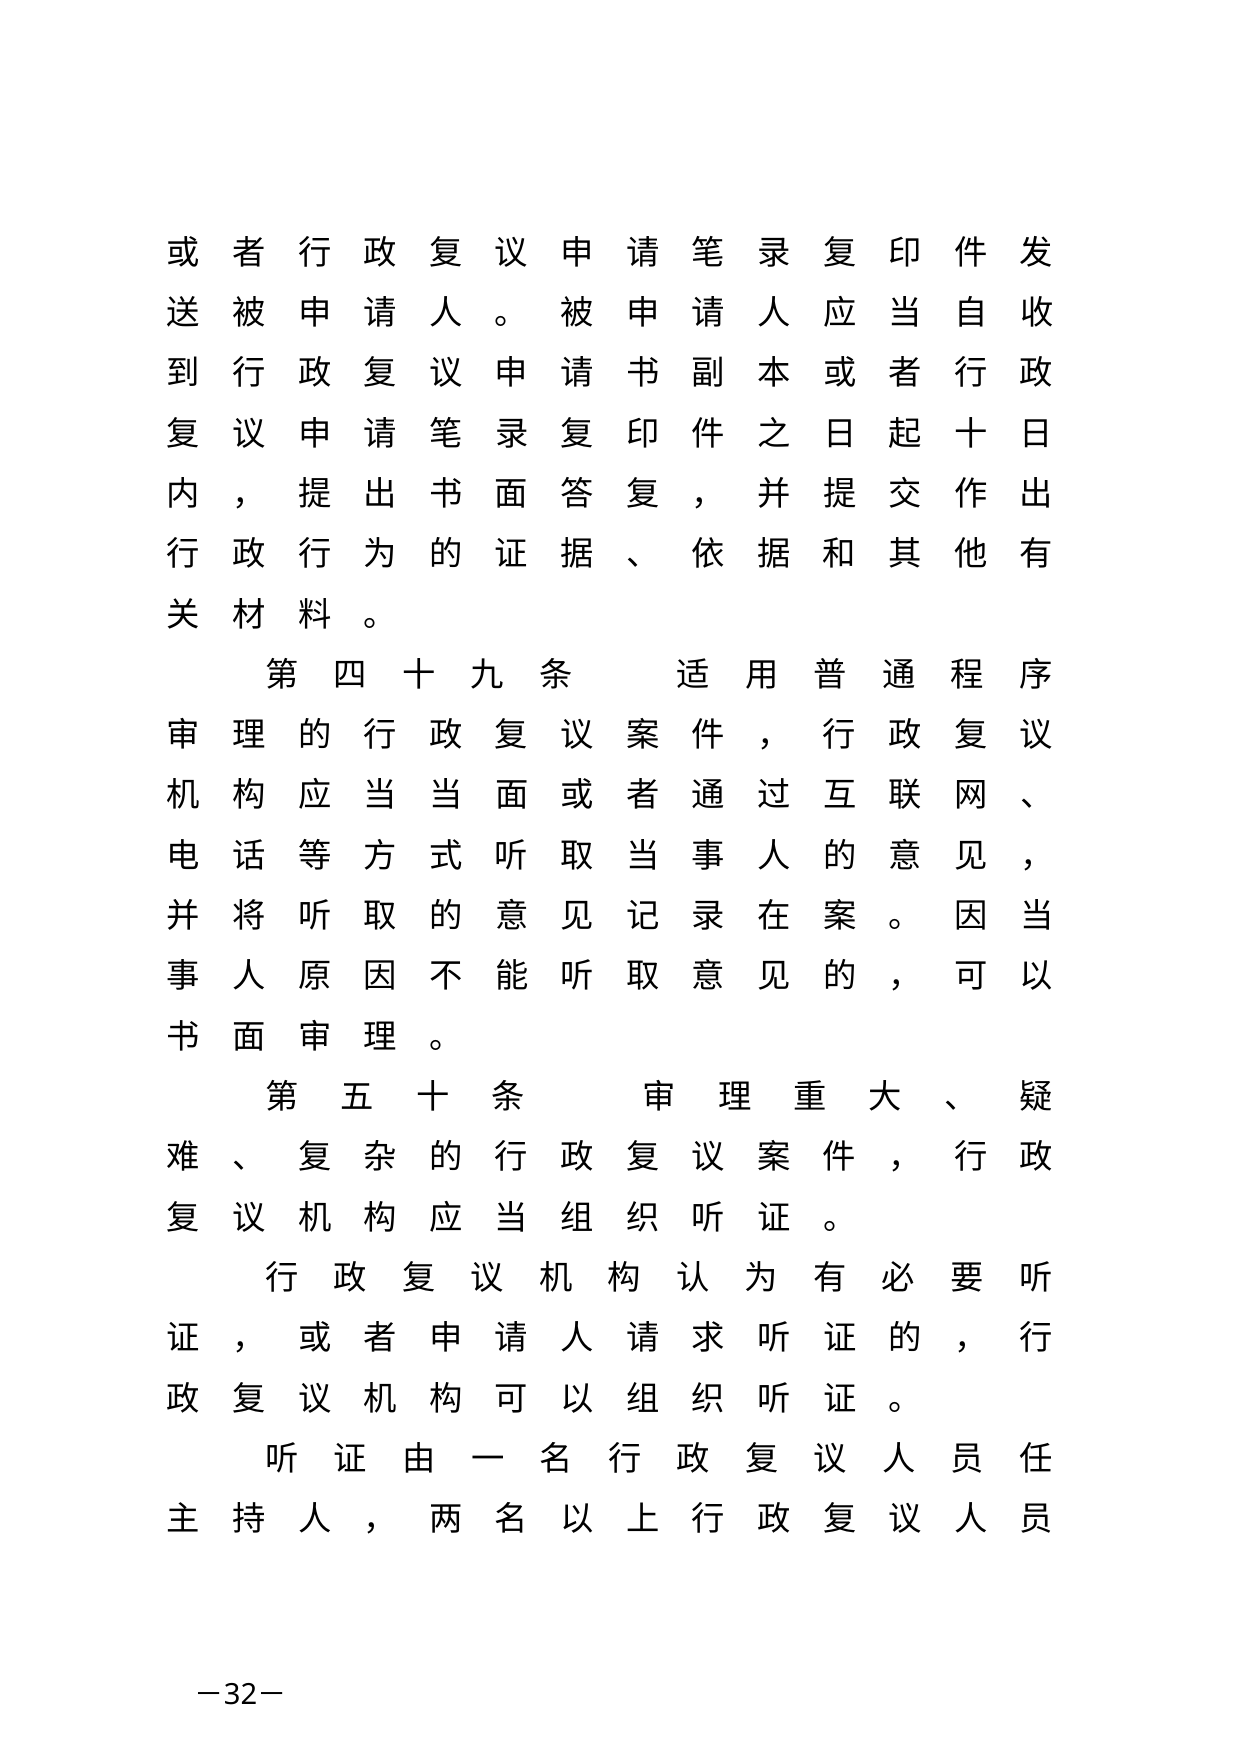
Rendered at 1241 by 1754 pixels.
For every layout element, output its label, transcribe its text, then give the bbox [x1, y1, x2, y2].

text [167, 1426, 1085, 1546]
text 行政复议机构认为有必要听证，或者申请人请求听证的，行政复议机构可以组织听证。 [167, 1245, 1085, 1426]
text 第四十九条 适用普通程序审理的行政复议案件，行政复议机构应当当面或者通过互联网、电话等方式听取当事人的意见，并将听取的意见记录在案。因当事人原因不能听取意见的，可以书面审理。 [167, 642, 1085, 1064]
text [167, 219, 1085, 642]
text 第五十条 审理重大、疑难、复杂的行政复议案件，行政复议机构应当组织听证。 [167, 1064, 1085, 1245]
